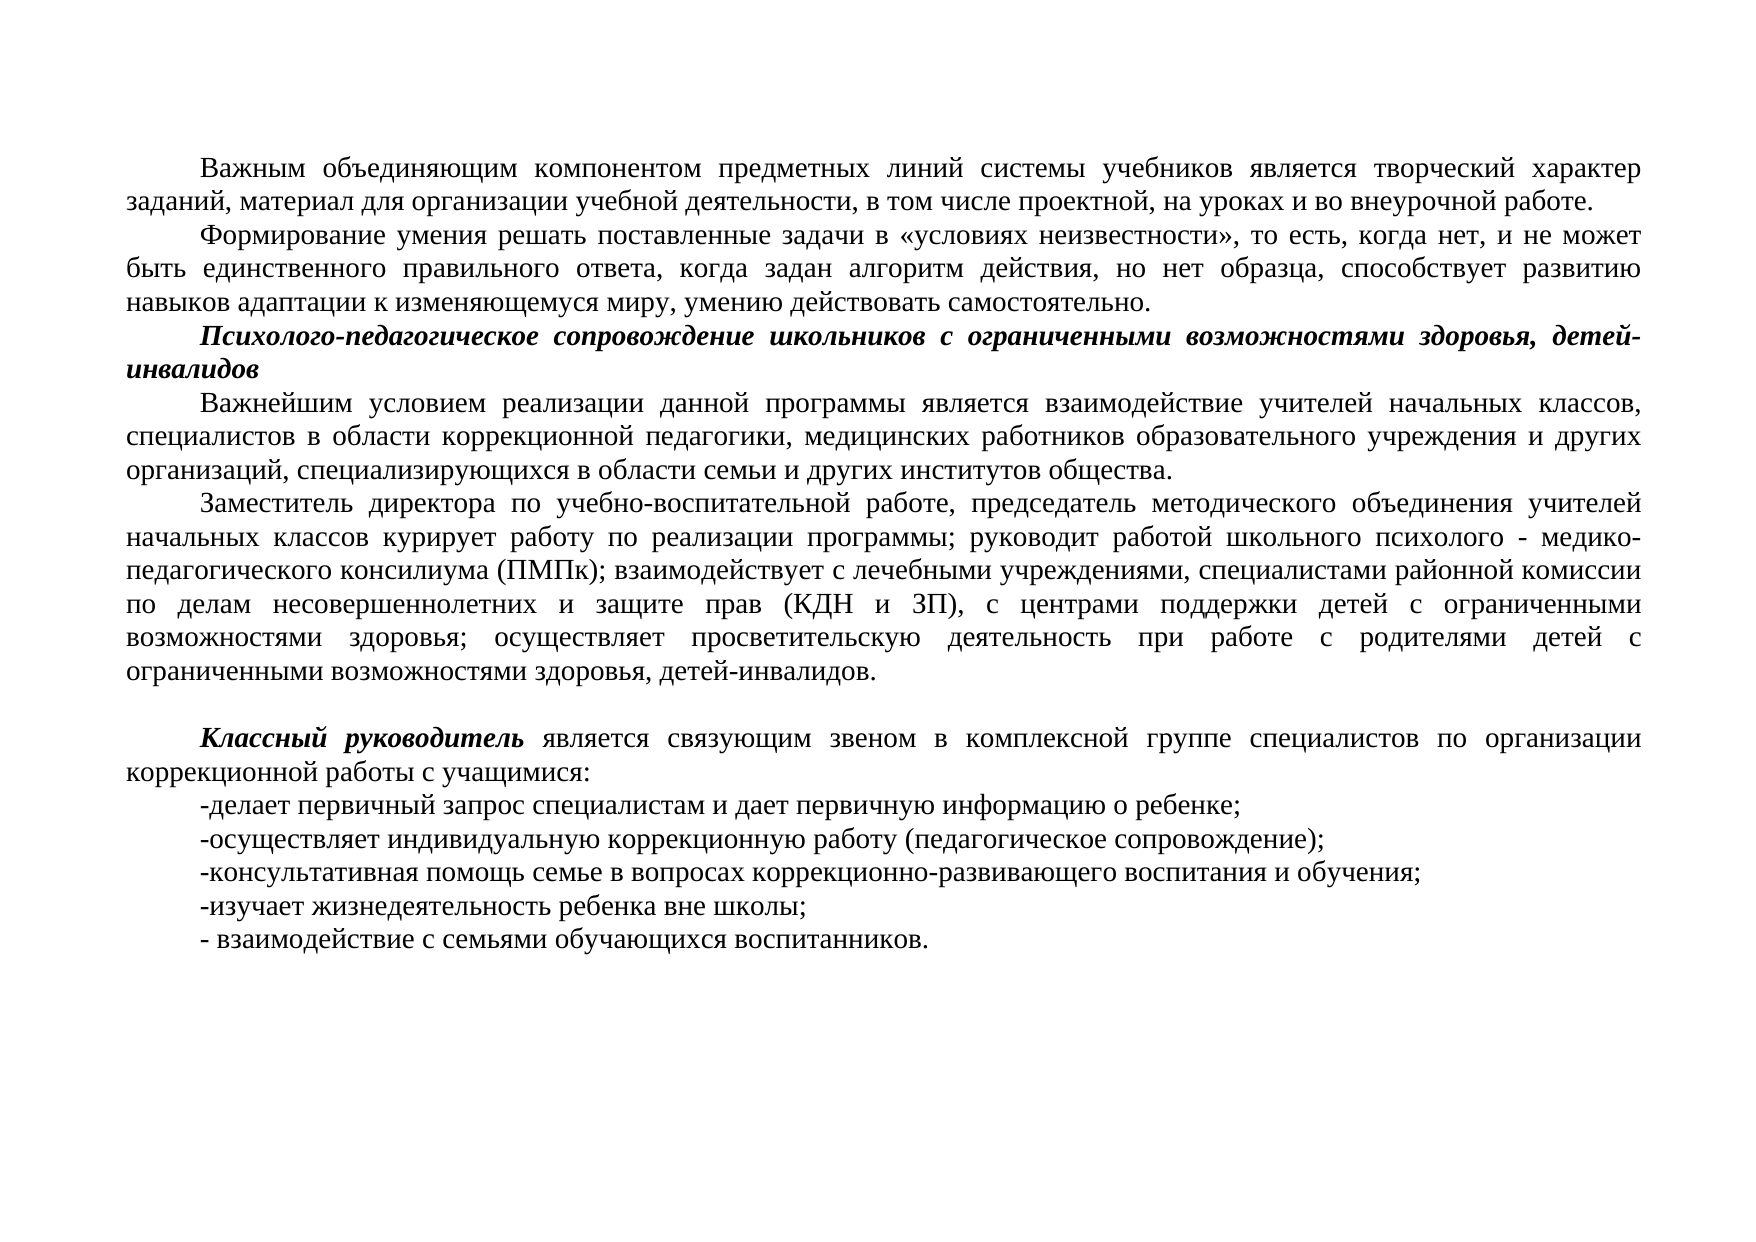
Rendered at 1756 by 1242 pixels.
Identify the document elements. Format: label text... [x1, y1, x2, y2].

text Формирование умения решать поставленные задачи в «условиях неизвестности», то есть, когда нет, и не может быть единственного правильного ответа, когда задан алгоритм действия, но нет образца, способствует развитию навыков адаптации к изменяющемуся миру, умению действовать самостоятельно. [126, 217, 1643, 318]
text Важнейшим условием реализации данной программы является взаимодействие учителей начальных классов, специалистов в области коррекционной педагогики, медицинских работников образовательного учреждения и других организаций, специализирующихся в области семьи и других институтов общества. [126, 385, 1643, 485]
text Заместитель директора по учебно-воспитательной работе, председатель методического объединения учителей начальных классов курирует работу по реализации программы; руководит работой школьного психолого - медико- педагогического консилиума (ПМПк); взаимодействует с лечебными учреждениями, специалистами районной комиссии по делам несовершеннолетних и защите прав (КДН и ЗП), с центрами поддержки детей с ограниченными возможностями здоровья; осуществляет просветительскую деятельность при работе с родителями детей с ограниченными возможностями здоровья, детей-инвалидов. [126, 485, 1643, 687]
text -осуществляет индивидуальную коррекционную работу (педагогическое сопровождение); [126, 821, 1643, 854]
text - взаимодействие с семьями обучающихся воспитанников. [126, 921, 1643, 955]
text -консультативная помощь семье в вопросах коррекционно-развивающего воспитания и обучения; [126, 854, 1643, 888]
text -делает первичный запрос специалистам и дает первичную информацию о ребенке; [126, 787, 1643, 821]
text Психолого-педагогическое сопровождение школьников с ограниченными возможностями здоровья, детей-инвалидов [126, 318, 1643, 385]
text -изучает жизнедеятельность ребенка вне школы; [126, 888, 1643, 921]
text Классный руководитель является связующим звеном в комплексной группе специалистов по организации коррекционной работы с учащимися: [126, 720, 1643, 787]
text Важным объединяющим компонентом предметных линий системы учебников является творческий характер заданий, материал для организации учебной деятельности, в том числе проектной, на уроках и во внеурочной работе. [126, 150, 1643, 217]
